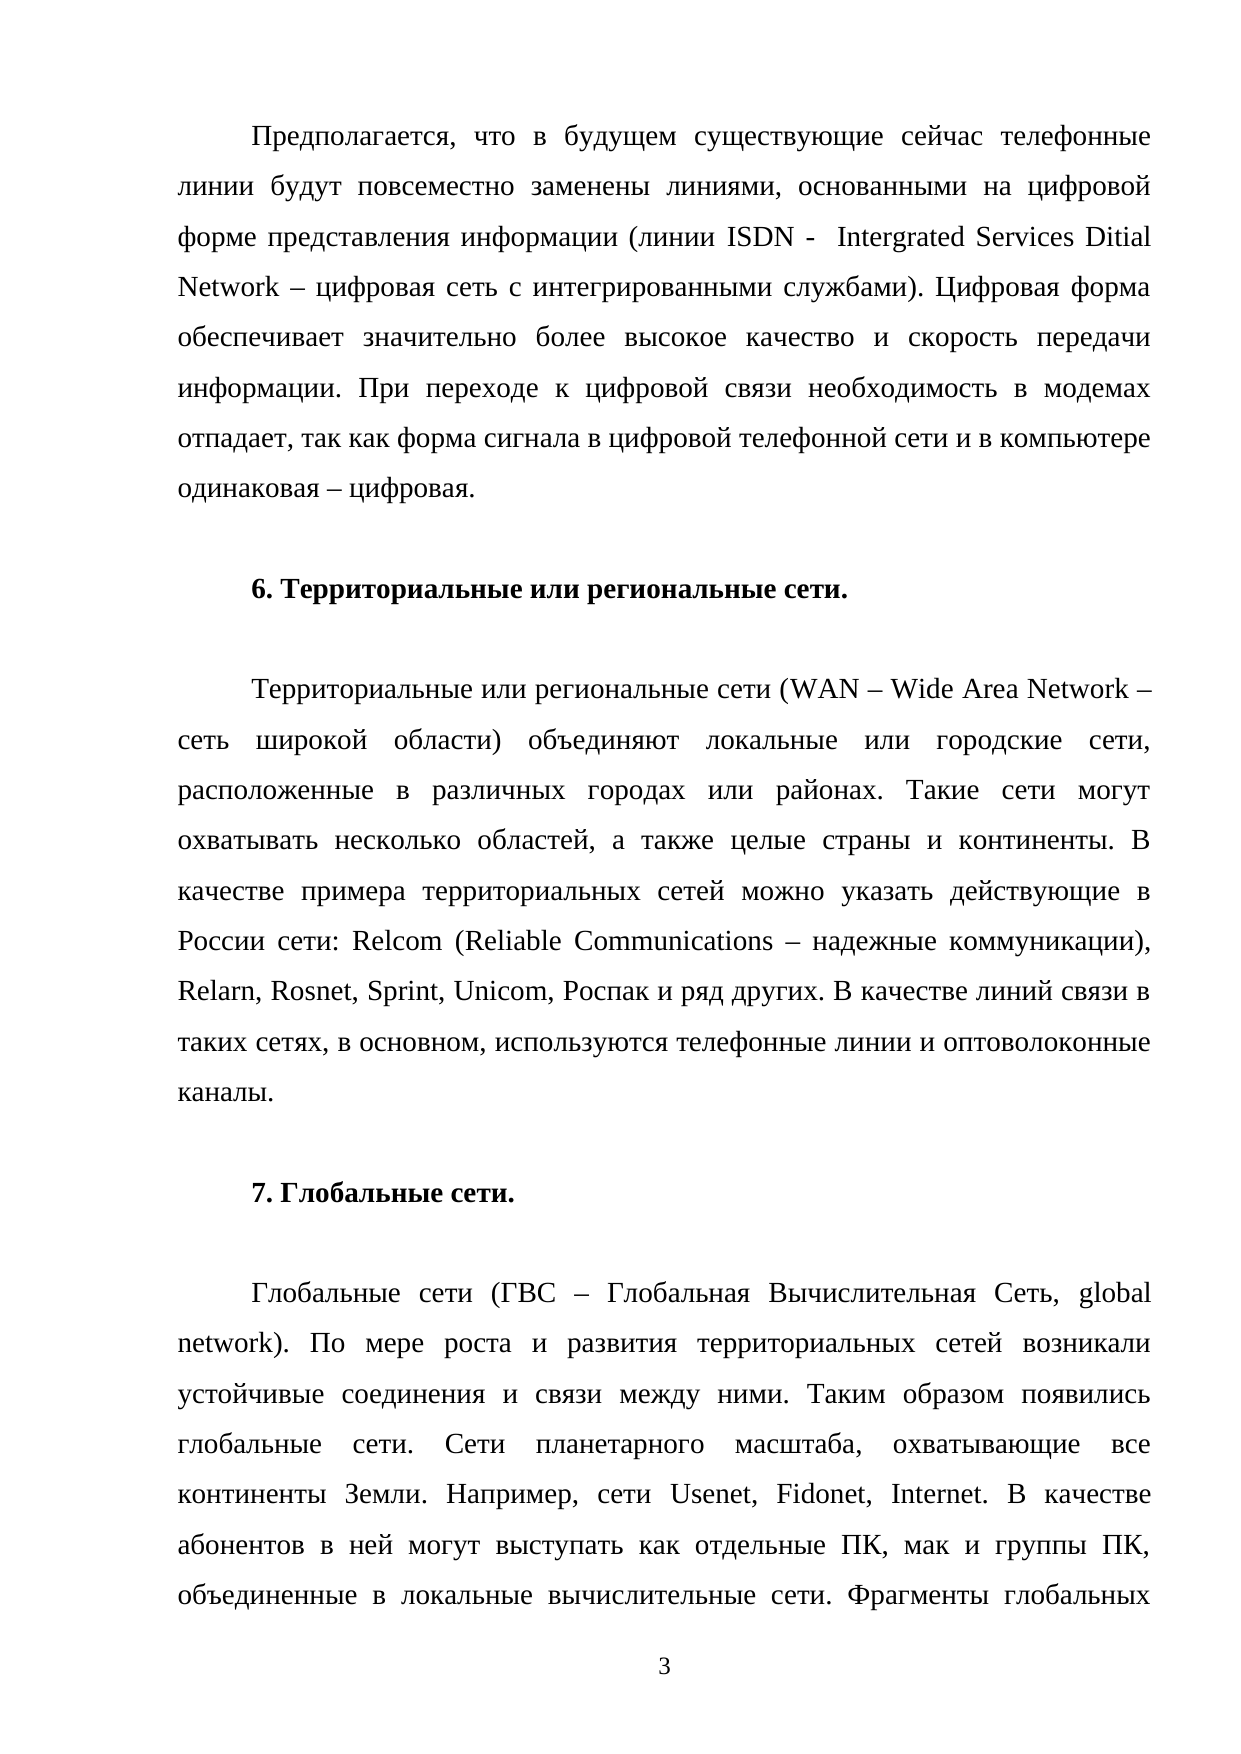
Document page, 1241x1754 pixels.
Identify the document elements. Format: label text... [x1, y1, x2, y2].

text Территориальные или региональные сети (WAN – Wide Area Network – сеть широкой области) объединяют локальные или городские сети, расположенные в различных городах или районах. Такие сети могут охватывать несколько областей, а также целые страны и континенты. В качестве примера территориальных сетей можно указать действующие в России сети: Relcom (Reliable Communications – надежные коммуникации), Relarn, Rosnet, Sprint, Unicom, Роспак и ряд других. В качестве линий связи в таких сетях, в основном, используются телефонные линии и оптоволоконные каналы. [177, 672, 1152, 1108]
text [177, 1275, 1152, 1611]
text 6. Территориальные или региональные сети. [177, 571, 1152, 604]
text Предполагается, что в будущем существующие сейчас телефонные линии будут повсеместно заменены линиями, основанными на цифровой форме представления информации (линии ISDN - Intergrated Services Ditial Network – цифровая сеть с интегрированными службами). Цифровая форма обеспечивает значительно более высокое качество и скорость передачи информации. При переходе к цифровой связи необходимость в модемах отпадает, так как форма сигнала в цифровой телефонной сети и в компьютере одинаковая – цифровая. [177, 118, 1152, 504]
text 7. Глобальные сети. [177, 1175, 1152, 1208]
